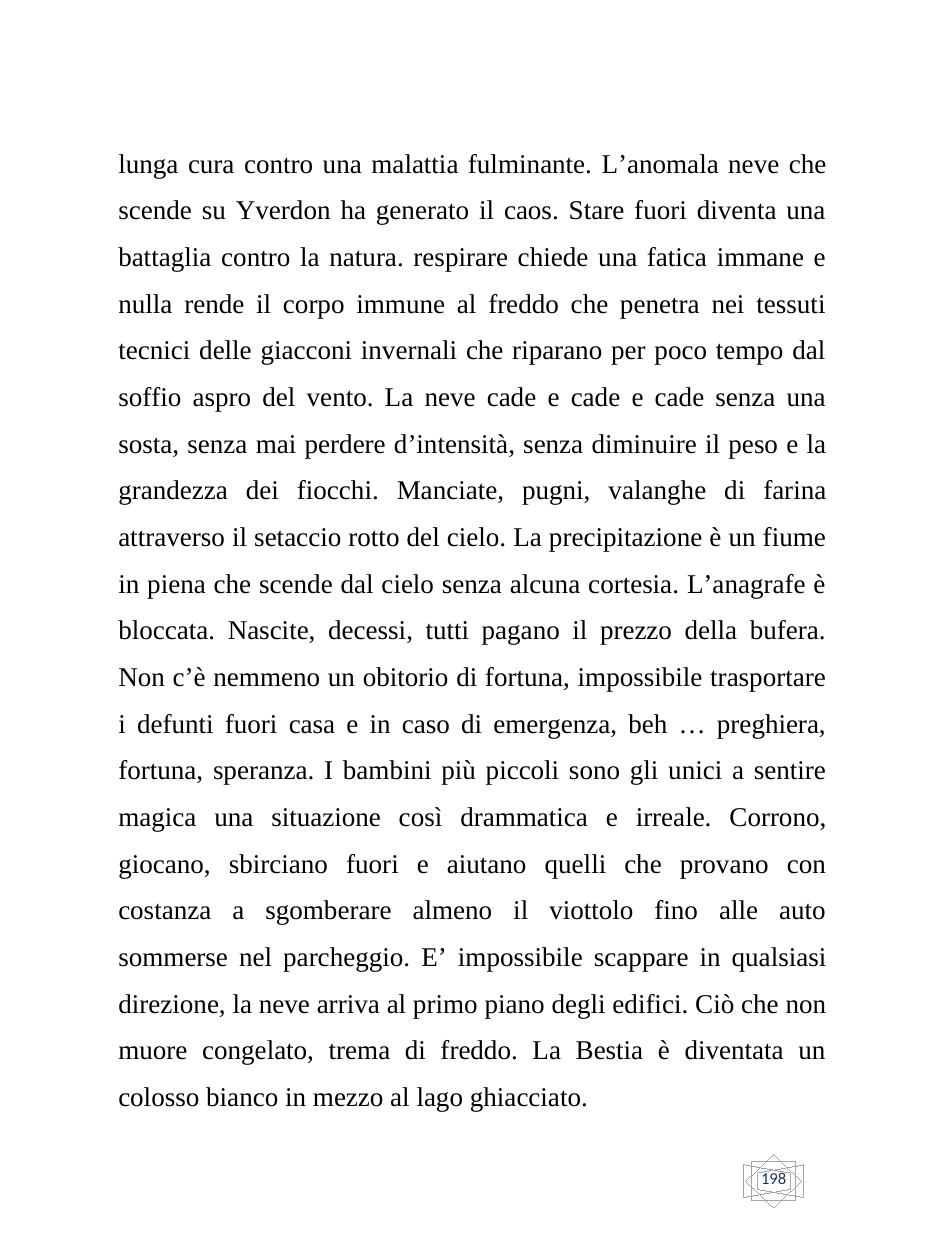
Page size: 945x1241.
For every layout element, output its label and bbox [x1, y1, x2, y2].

text [118, 148, 827, 1112]
